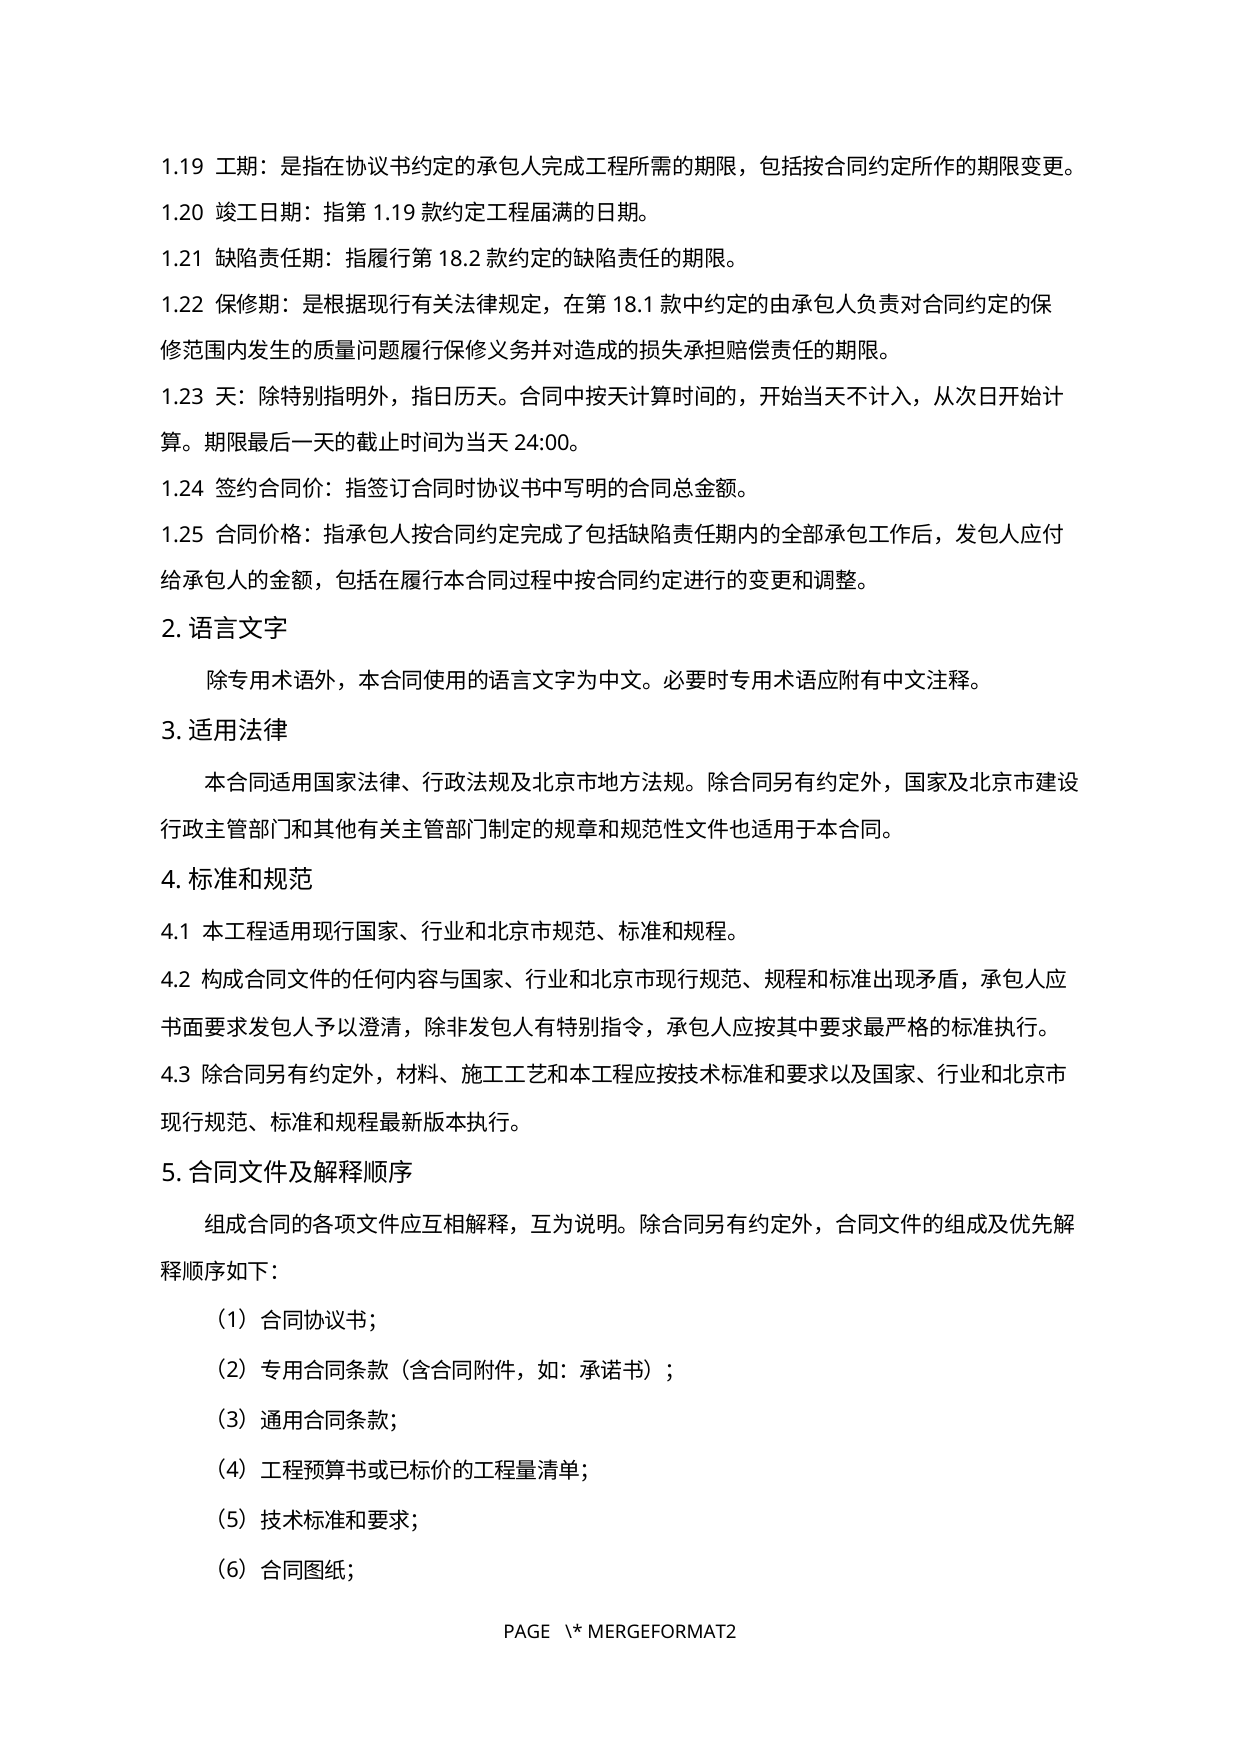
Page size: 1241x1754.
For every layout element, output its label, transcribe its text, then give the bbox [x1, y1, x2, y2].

text （3）通用合同条款； [204, 1402, 1079, 1435]
text 5. 合同文件及解释顺序 [161, 1152, 1079, 1188]
text （1）合同协议书； [204, 1302, 1079, 1335]
text 组成合同的各项文件应互相解释，互为说明。除合同另有约定外，合同文件的组成及优先解释顺序如下： [161, 1207, 1079, 1286]
text 4. 标准和规范 [161, 860, 1079, 896]
text 1.24 签约合同价：指签订合同时协议书中写明的合同总金额。 [161, 471, 1072, 503]
text （6）合同图纸； [204, 1552, 1079, 1585]
text （5）技术标准和要求； [204, 1502, 1079, 1535]
text （2）专用合同条款（含合同附件，如：承诺书）； [204, 1352, 1079, 1385]
text 4.1 本工程适用现行国家、行业和北京市规范、标准和规程。 [161, 914, 1079, 946]
text 1.20 竣工日期：指第 1.19 款约定工程届满的日期。 [161, 195, 1072, 227]
text 1.21 缺陷责任期：指履行第 18.2 款约定的缺陷责任的期限。 [161, 241, 1072, 273]
text 4.2 构成合同文件的任何内容与国家、行业和北京市现行规范、规程和标准出现矛盾，承包人应 书面要求发包人予以澄清，除非发包人有特别指令，承包人应按其中要求最严格的标准执行。 4.3 除合同另有约定外，材料、施工工艺和本工程应按技术标准和要求以及国家、行业和北京市 现行规范、标准和规程最新版本执行。 [161, 962, 1079, 1136]
text 1.19 工期：是指在协议书约定的承包人完成工程所需的期限，包括按合同约定所作的期限变更。 [161, 149, 1072, 181]
text 1.25 合同价格：指承包人按合同约定完成了包括缺陷责任期内的全部承包工作后，发包人应付给承包人的金额，包括在履行本合同过程中按合同约定进行的变更和调整。 [161, 517, 1072, 594]
text 2. 语言文字 [161, 609, 1079, 645]
text 除专用术语外，本合同使用的语言文字为中文。必要时专用术语应附有中文注释。 [206, 663, 1079, 695]
text 1.23 天：除特别指明外，指日历天。合同中按天计算时间的，开始当天不计入，从次日开始计算。期限最后一天的截止时间为当天 24:00。 [161, 379, 1072, 457]
text 1.22 保修期：是根据现行有关法律规定，在第 18.1 款中约定的由承包人负责对合同约定的保修范围内发生的质量问题履行保修义务并对造成的损失承担赔偿责任的期限。 [161, 287, 1072, 365]
text （4）工程预算书或已标价的工程量清单； [204, 1452, 1079, 1485]
text 3. 适用法律 [161, 711, 1079, 747]
text 本合同适用国家法律、行政法规及北京市地方法规。除合同另有约定外，国家及北京市建设 行政主管部门和其他有关主管部门制定的规章和规范性文件也适用于本合同。 [161, 765, 1079, 844]
